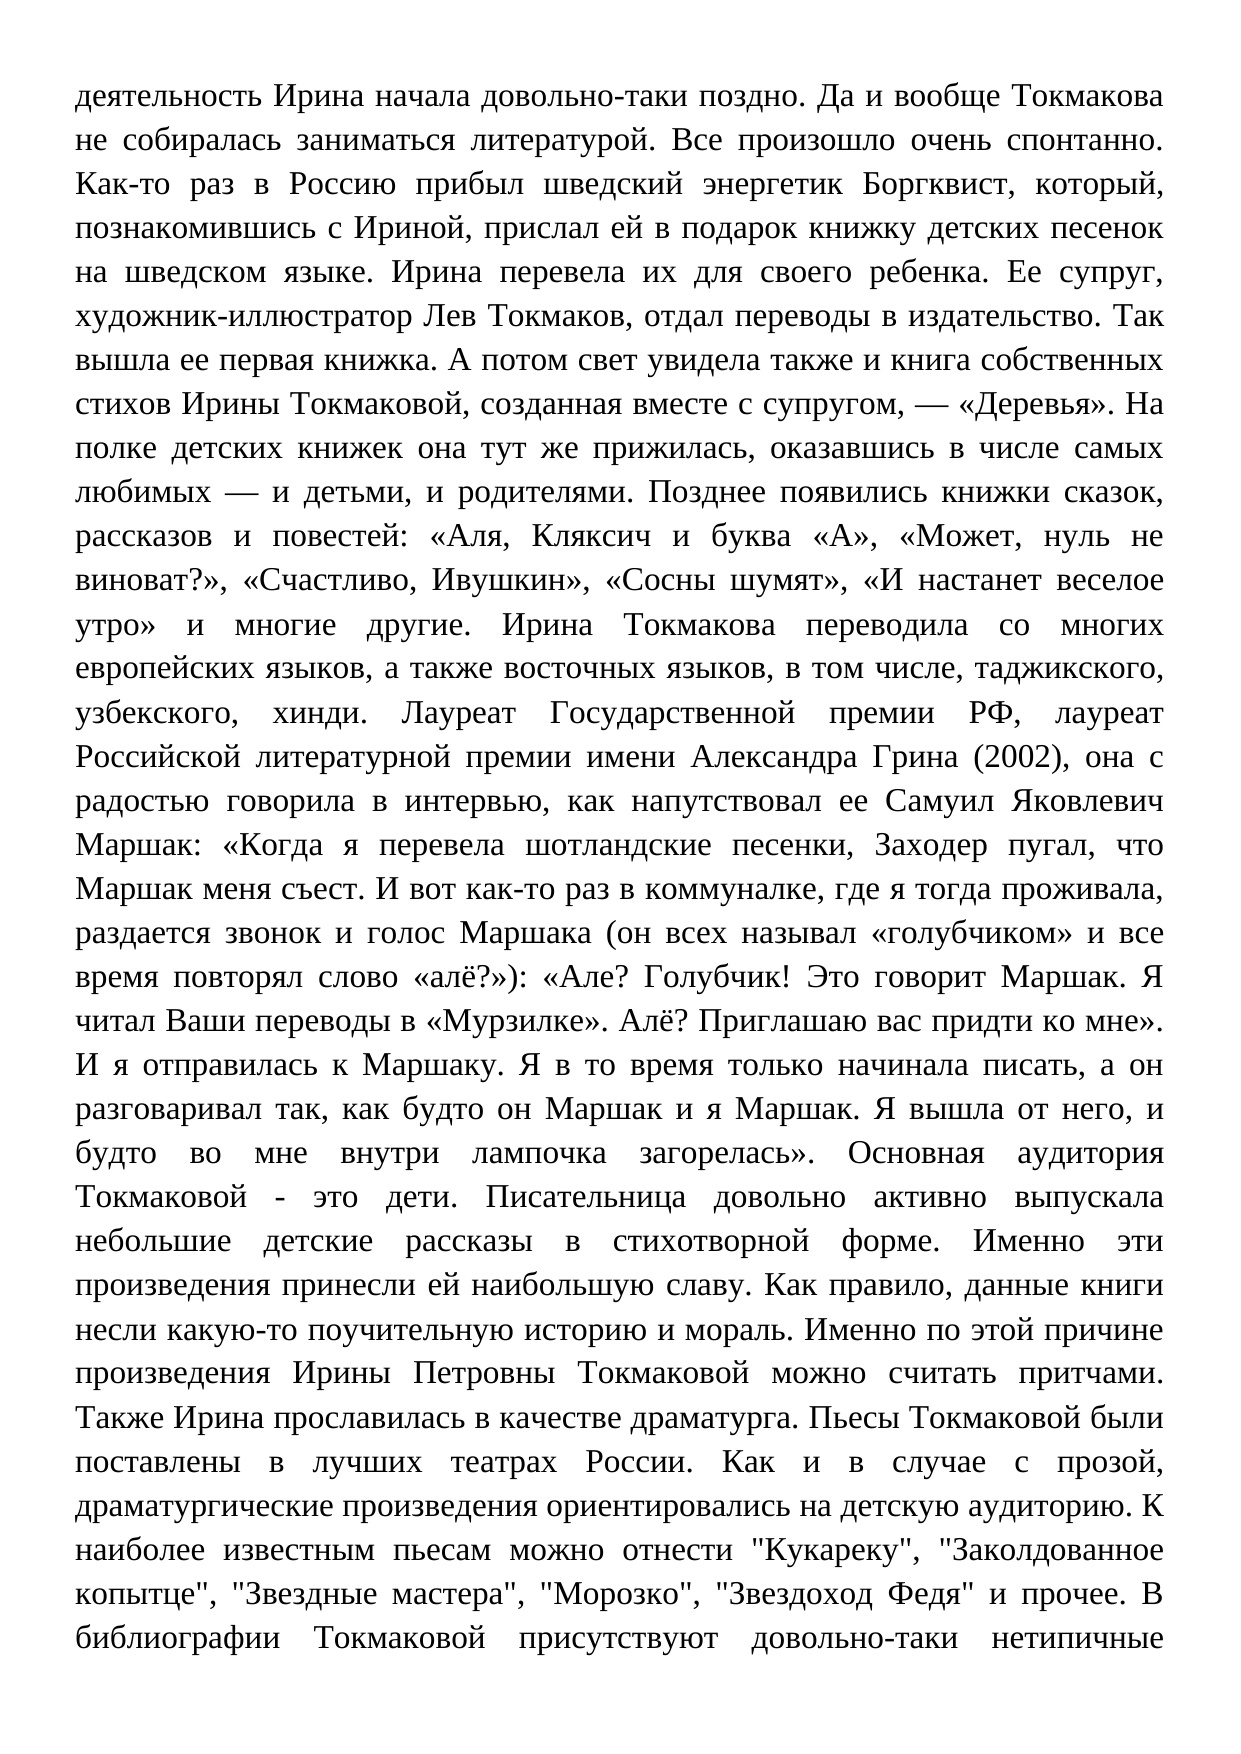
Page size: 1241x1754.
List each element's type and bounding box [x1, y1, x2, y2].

text [75, 75, 1165, 1656]
